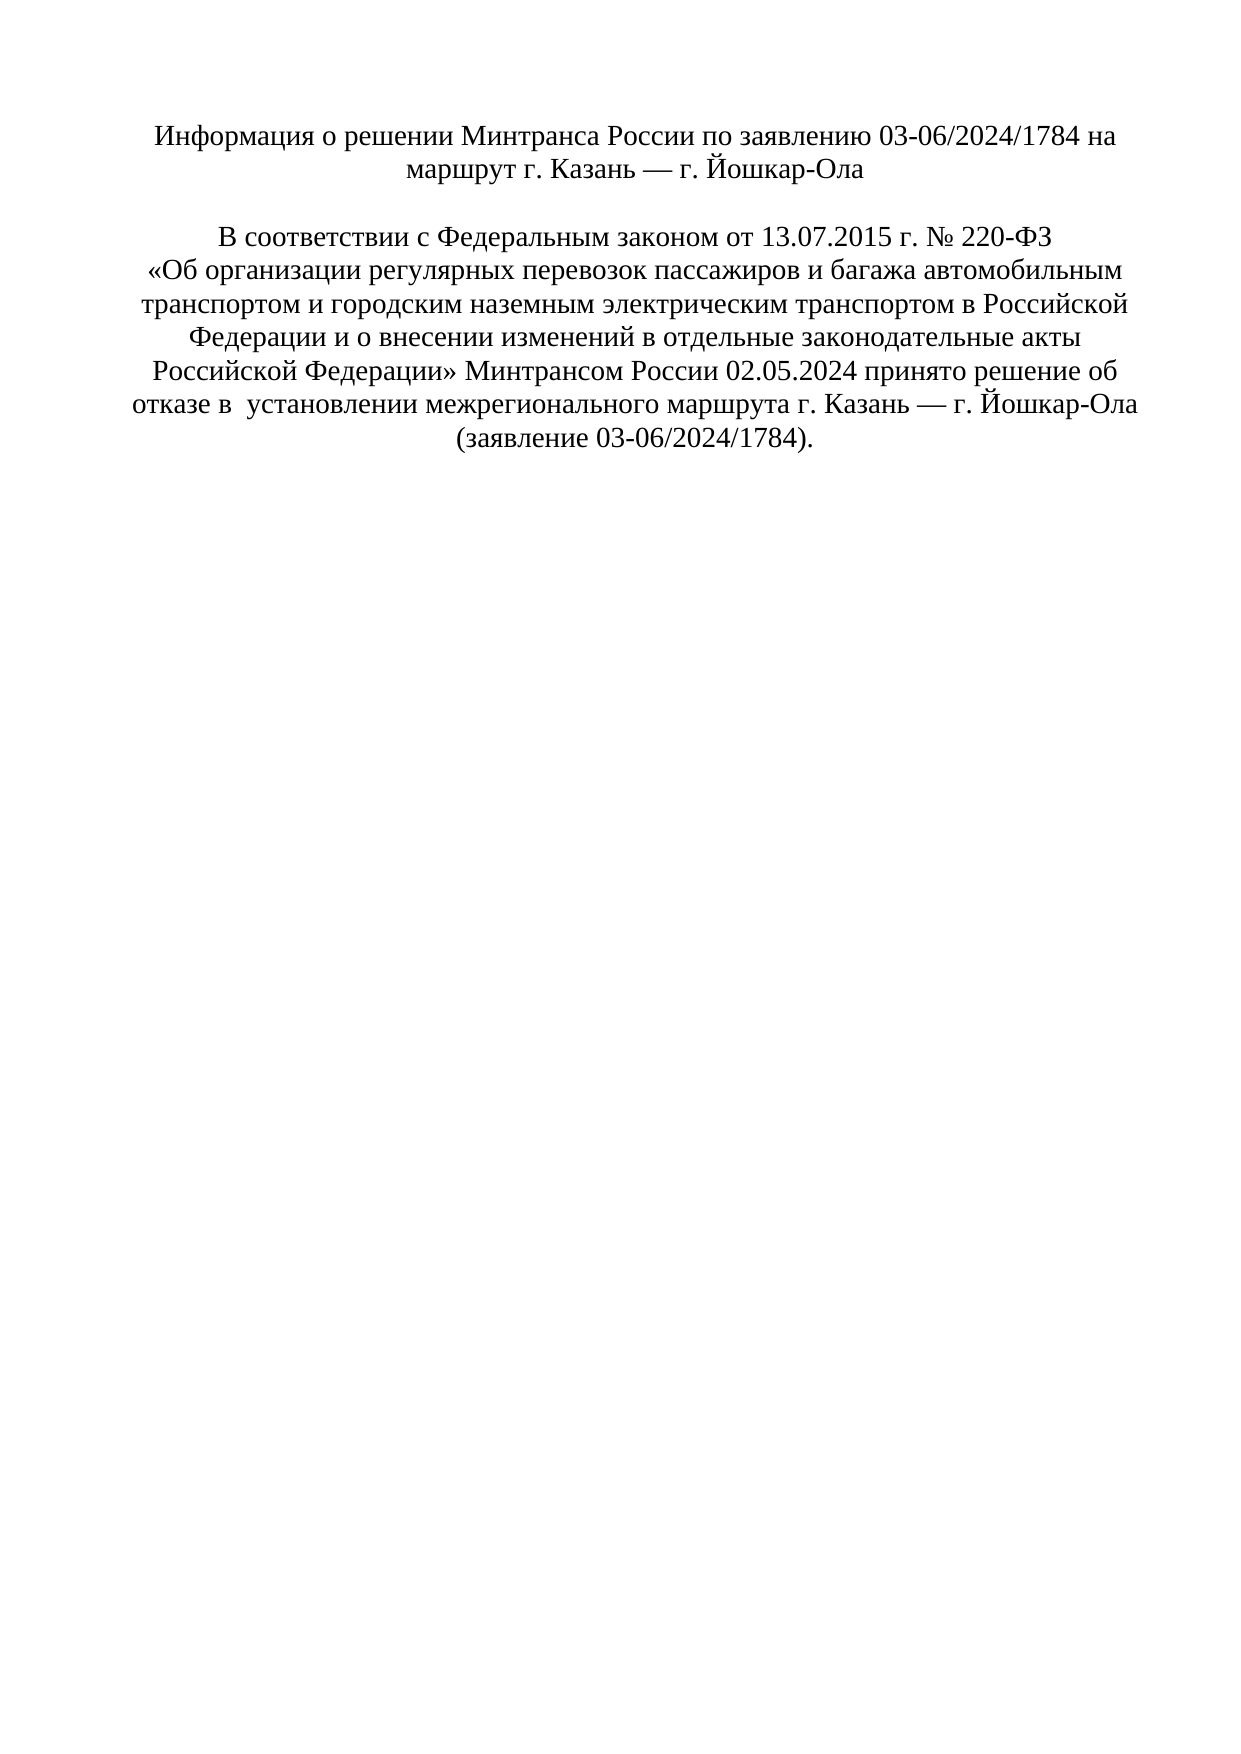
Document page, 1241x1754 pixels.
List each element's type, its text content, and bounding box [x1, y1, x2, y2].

text Информация о решении Минтранса России по заявлению 03-06/2024/1784 на маршрут г. Казань — г. Йошкар-Ола [118, 118, 1152, 185]
text В соответствии с Федеральным законом от 13.07.2015 г. № 220-ФЗ «Об организации регулярных перевозок пассажиров и багажа автомобильным транспортом и городским наземным электрическим транспортом в Российской Федерации и о внесении изменений в отдельные законодательные акты Российской Федерации» Минтрансом России 02.05.2024 принято решение об отказе в установлении межрегионального маршрута г. Казань — г. Йошкар-Ола (заявление 03-06/2024/1784). [118, 219, 1152, 453]
